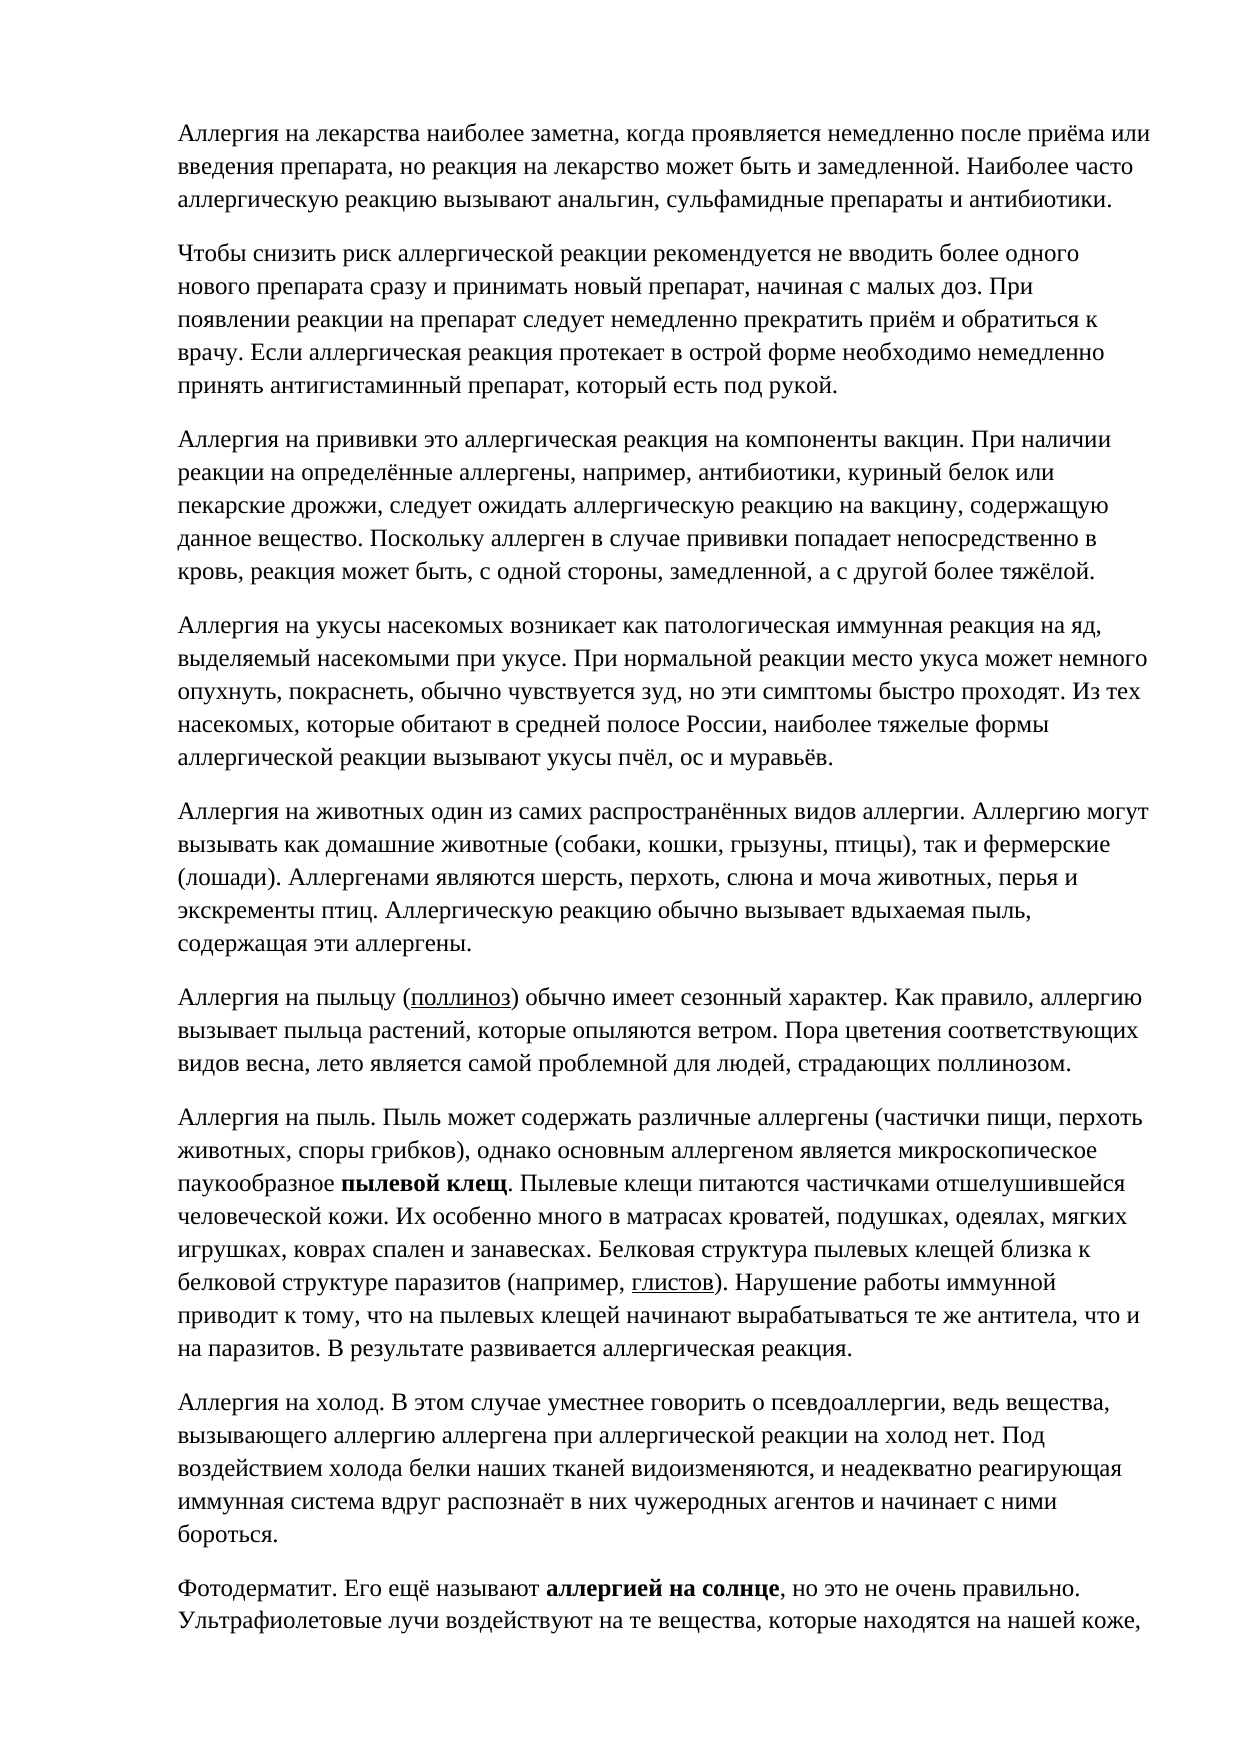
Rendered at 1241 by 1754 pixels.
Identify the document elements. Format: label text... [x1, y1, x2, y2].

text Аллергия на прививки это аллергическая реакция на компоненты вакцин. При наличии реакции на определённые аллергены, например, антибиотики, куриный белок или пекарские дрожжи, следует ожидать аллергическую реакцию на вакцину, содержащую данное вещество. Поскольку аллерген в случае прививки попадает непосредственно в кровь, реакция может быть, с одной стороны, замедленной, а с другой более тяжёлой. [177, 424, 1152, 585]
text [177, 1573, 1152, 1634]
text Аллергия на пыльцу (поллиноз) обычно имеет сезонный характер. Как правило, аллергию вызывает пыльца растений, которые опыляются ветром. Пора цветения соответствующих видов весна, лето является самой проблемной для людей, страдающих поллинозом. [177, 982, 1152, 1077]
text Аллергия на пыль. Пыль может содержать различные аллергены (частички пищи, перхоть животных, споры грибков), однако основным аллергеном является микроскопическое паукообразное пылевой клещ. Пылевые клещи питаются частичками отшелушившейся человеческой кожи. Их особенно много в матрасах кроватей, подушках, одеялах, мягких игрушках, коврах спален и занавесках. Белковая структура пылевых клещей близка к белковой структуре паразитов (например, глистов). Нарушение работы иммунной приводит к тому, что на пылевых клещей начинают вырабатываться те же антитела, что и на паразитов. В результате развивается аллергическая реакция. [177, 1102, 1152, 1362]
text Аллергия на холод. В этом случае уместнее говорить о псевдоаллергии, ведь вещества, вызывающего аллергию аллергена при аллергической реакции на холод нет. Под воздействием холода белки наших тканей видоизменяются, и неадекватно реагирующая иммунная система вдруг распознаёт в них чужеродных агентов и начинает с ними бороться. [177, 1387, 1152, 1547]
text Аллергия на лекарства наиболее заметна, когда проявляется немедленно после приёма или введения препарата, но реакция на лекарство может быть и замедленной. Наиболее часто аллергическую реакцию вызывают анальгин, сульфамидные препараты и антибиотики. [177, 118, 1152, 213]
text Аллергия на укусы насекомых возникает как патологическая иммунная реакция на яд, выделяемый насекомыми при укусе. При нормальной реакции место укуса может немного опухнуть, покраснеть, обычно чувствуется зуд, но эти симптомы быстро проходят. Из тех насекомых, которые обитают в средней полосе России, наиболее тяжелые формы аллергической реакции вызывают укусы пчёл, ос и муравьёв. [177, 610, 1152, 771]
text Аллергия на животных один из самих распространённых видов аллергии. Аллергию могут вызывать как домашние животные (собаки, кошки, грызуны, птицы), так и фермерские (лошади). Аллергенами являются шерсть, перхоть, слюна и моча животных, перья и экскременты птиц. Аллергическую реакцию обычно вызывает вдыхаемая пыль, содержащая эти аллергены. [177, 796, 1152, 957]
text Чтобы снизить риск аллергической реакции рекомендуется не вводить более одного нового препарата сразу и принимать новый препарат, начиная с малых доз. При появлении реакции на препарат следует немедленно прекратить приём и обратиться к врачу. Если аллергическая реакция протекает в острой форме необходимо немедленно принять антигистаминный препарат, который есть под рукой. [177, 238, 1152, 399]
